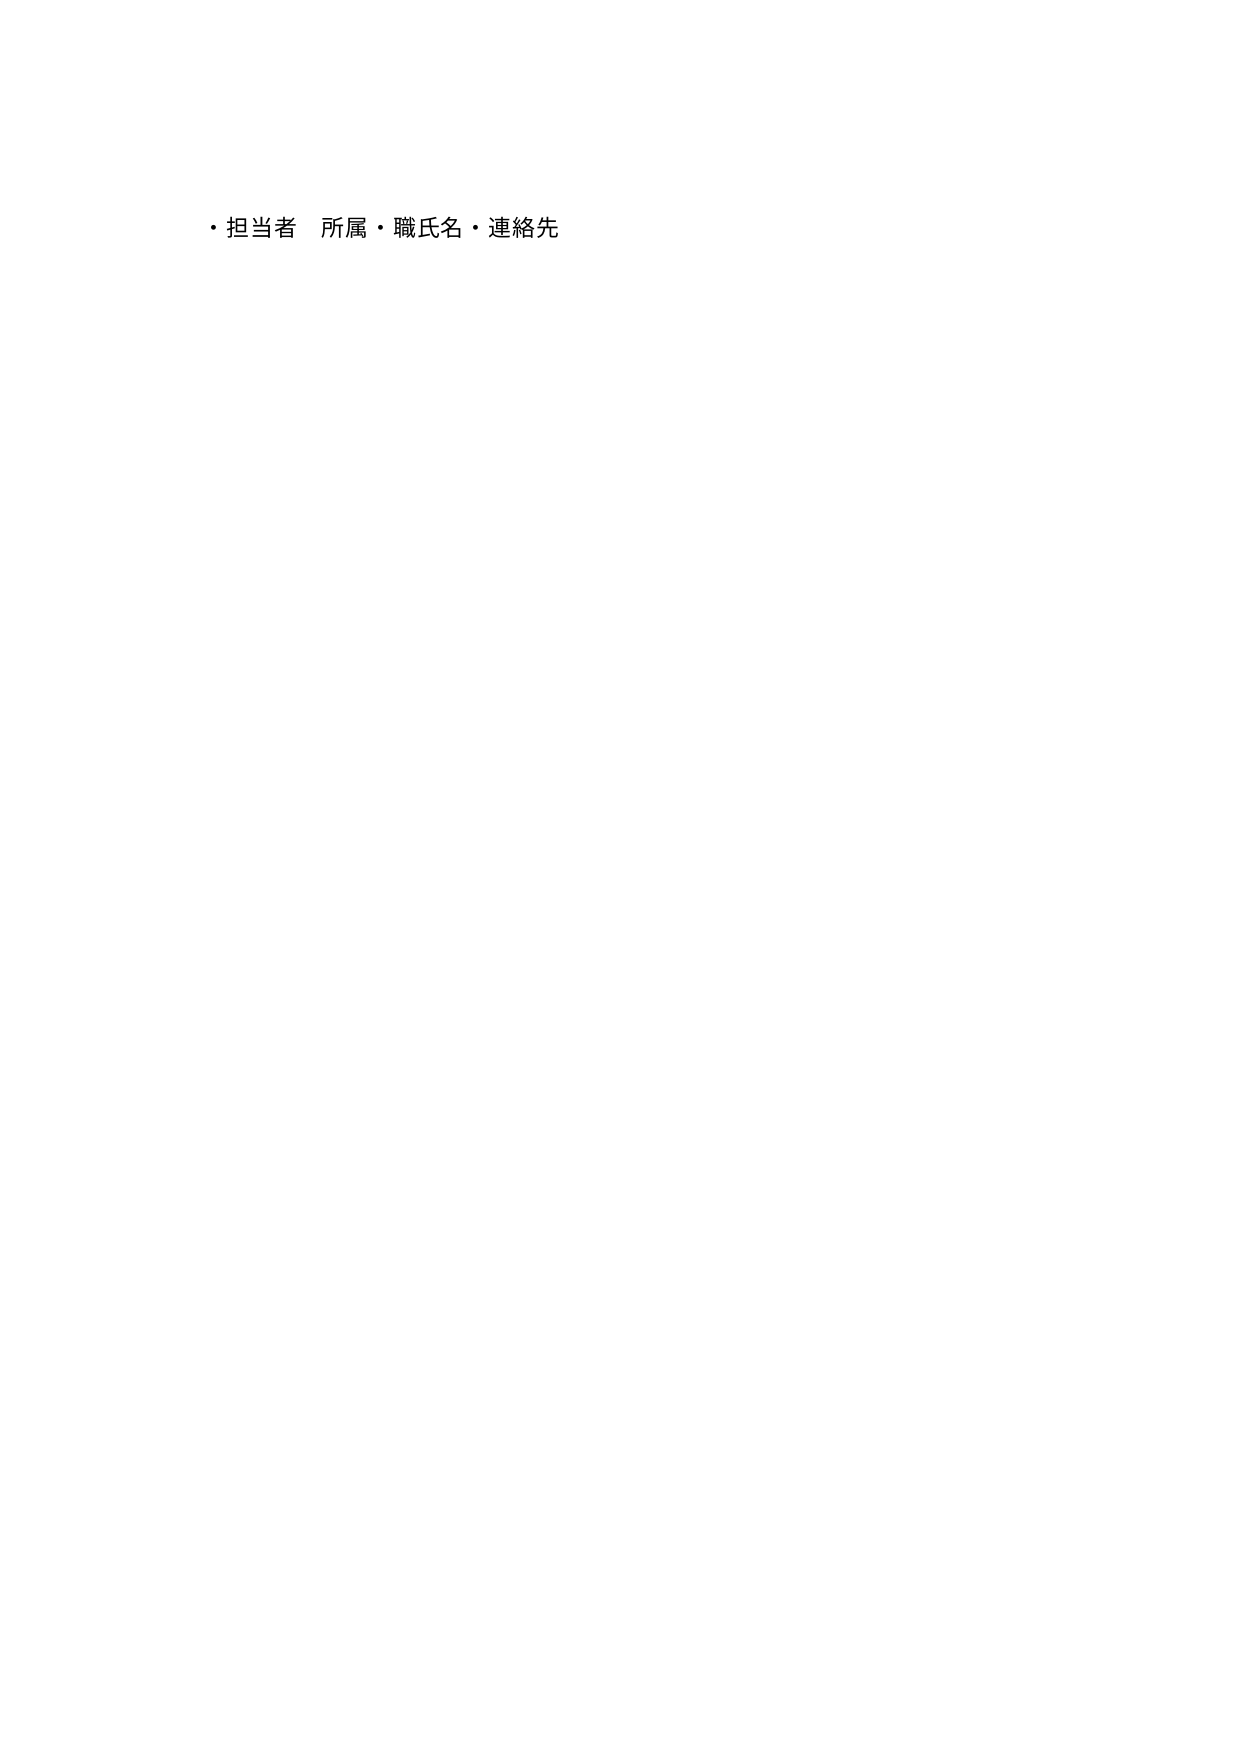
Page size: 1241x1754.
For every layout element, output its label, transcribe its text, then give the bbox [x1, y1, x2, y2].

text ・担当者 所属・職氏名・連絡先 [179, 208, 1061, 244]
